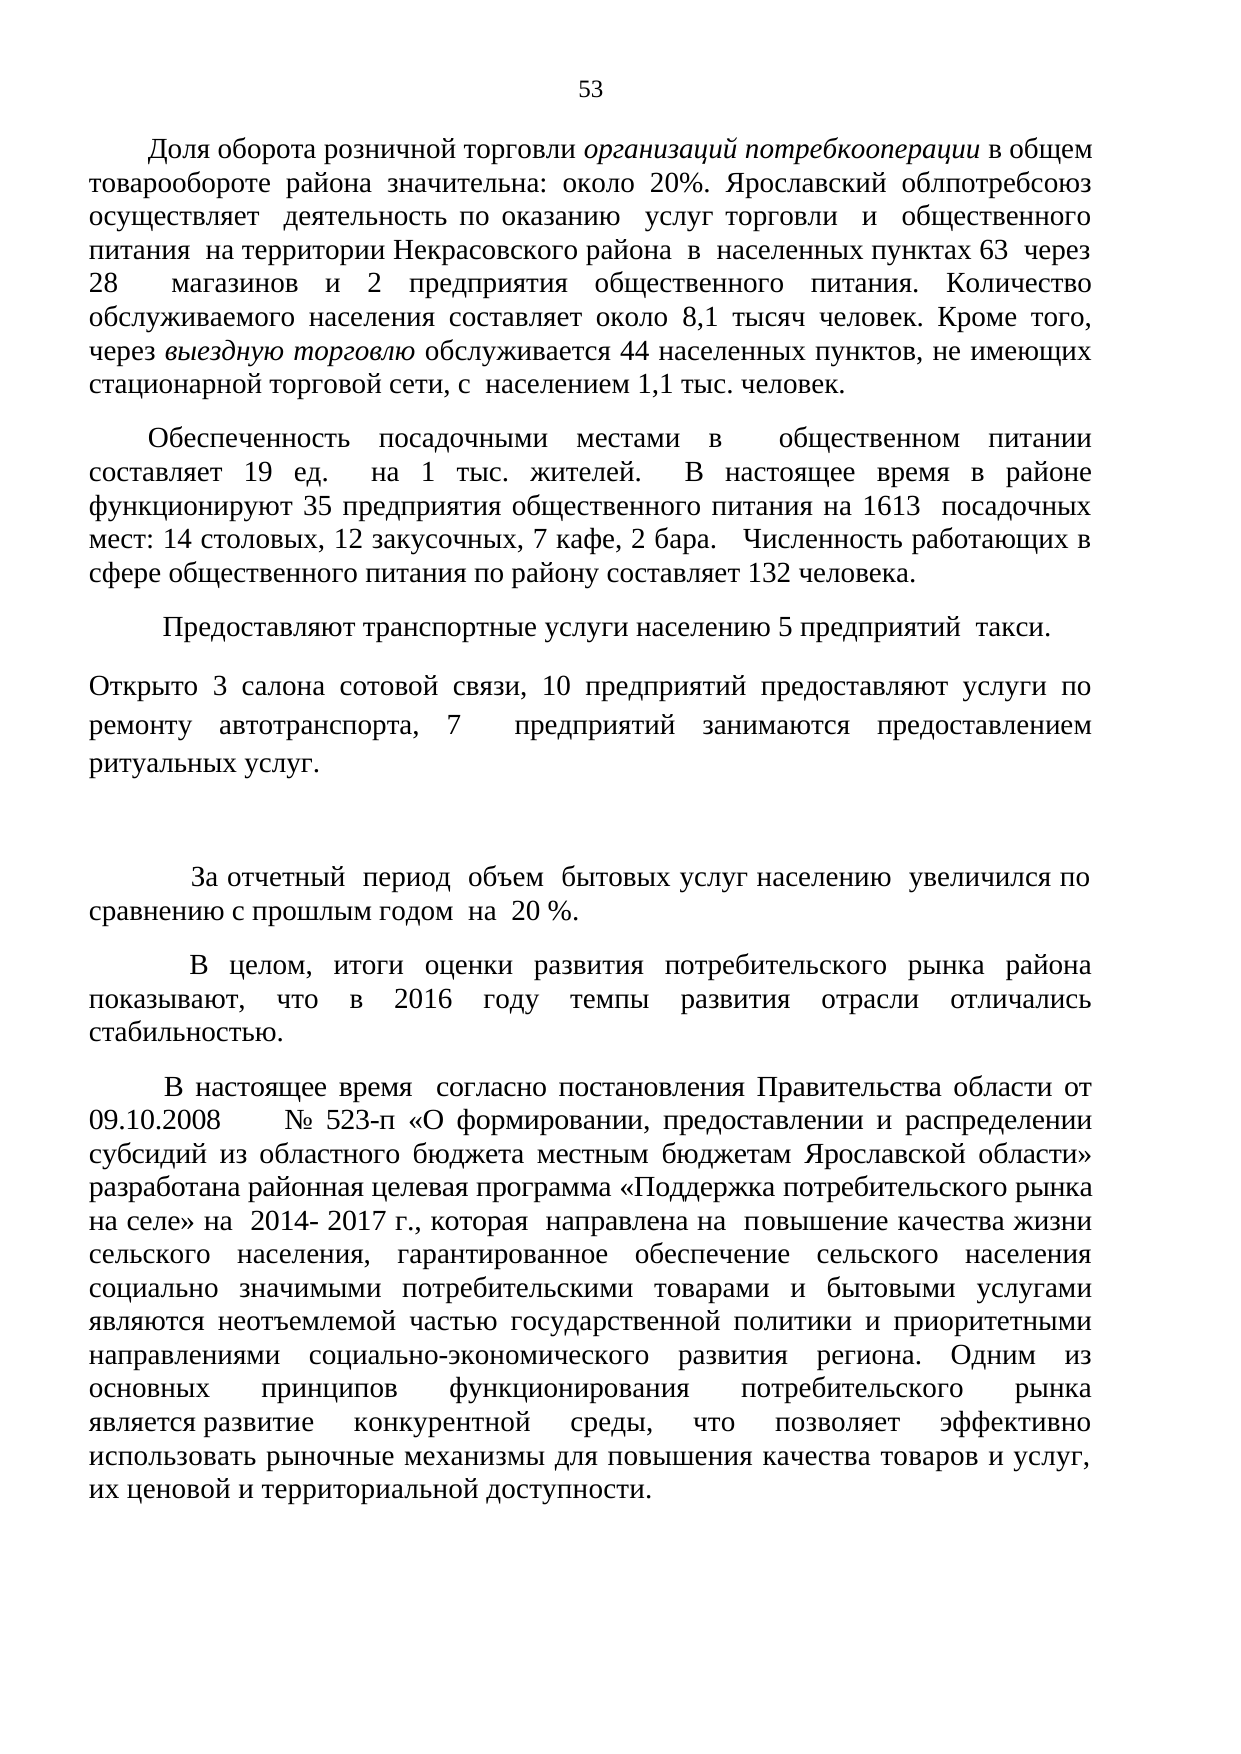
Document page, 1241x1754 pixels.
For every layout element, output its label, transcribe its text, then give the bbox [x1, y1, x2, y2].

text Предоставляют транспортные услуги населению 5 предприятий такси. [59, 609, 1078, 643]
text За отчетный период объем бытовых услуг населению увеличился по сравнению с прошлым годом на 20 %. [89, 859, 1092, 926]
text Открыто 3 салона сотовой связи, 10 предприятий предоставляют услуги по ремонту автотранспорта, 7 предприятий занимаются предоставлением ритуальных услуг. [89, 668, 1092, 779]
text В целом, итоги оценки развития потребительского рынка района показывают, что в 2016 году темпы развития отрасли отличались стабильностью. [89, 947, 1092, 1048]
text Обеспеченность посадочными местами в общественном питании составляет 19 ед. на 1 тыс. жителей. В настоящее время в районе функционируют 35 предприятия общественного питания на 1613 посадочных мест: 14 столовых, 12 закусочных, 7 кафе, 2 бара. Численность работающих в сфере общественного питания по району составляет 132 человека. [89, 421, 1092, 588]
text Доля оборота розничной торговли организаций потребкооперации в общем товарообороте района значительна: около 20%. Ярославский облпотребсоюз осуществляет деятельность по оказанию услуг торговли и общественного питания на территории Некрасовского района в населенных пунктах 63 через 28 магазинов и 2 предприятия общественного питания. Количество обслуживаемого населения составляет около 8,1 тысяч человек. Кроме того, через выездную торговлю обслуживается 44 населенных пунктов, не имеющих стационарной торговой сети, с населением 1,1 тыс. человек. [89, 131, 1092, 400]
text В настоящее время согласно постановления Правительства области от 09.10.2008 № 523-п «О формировании, предоставлении и распределении субсидий из областного бюджета местным бюджетам Ярославской области» разработана районная целевая программа «Поддержка потребительского рынка на селе» на 2014- 2017 г., которая направлена на повышение качества жизни сельского населения, гарантированное обеспечение сельского населения социально значимыми потребительскими товарами и бытовыми услугами являются неотъемлемой частью государственной политики и приоритетными направлениями социально-экономического развития региона. Одним из основных принципов функционирования потребительского рынка является развитие конкурентной среды, что позволяет эффективно использовать рыночные механизмы для повышения качества товаров и услуг, их ценовой и территориальной доступности. [89, 1069, 1092, 1505]
